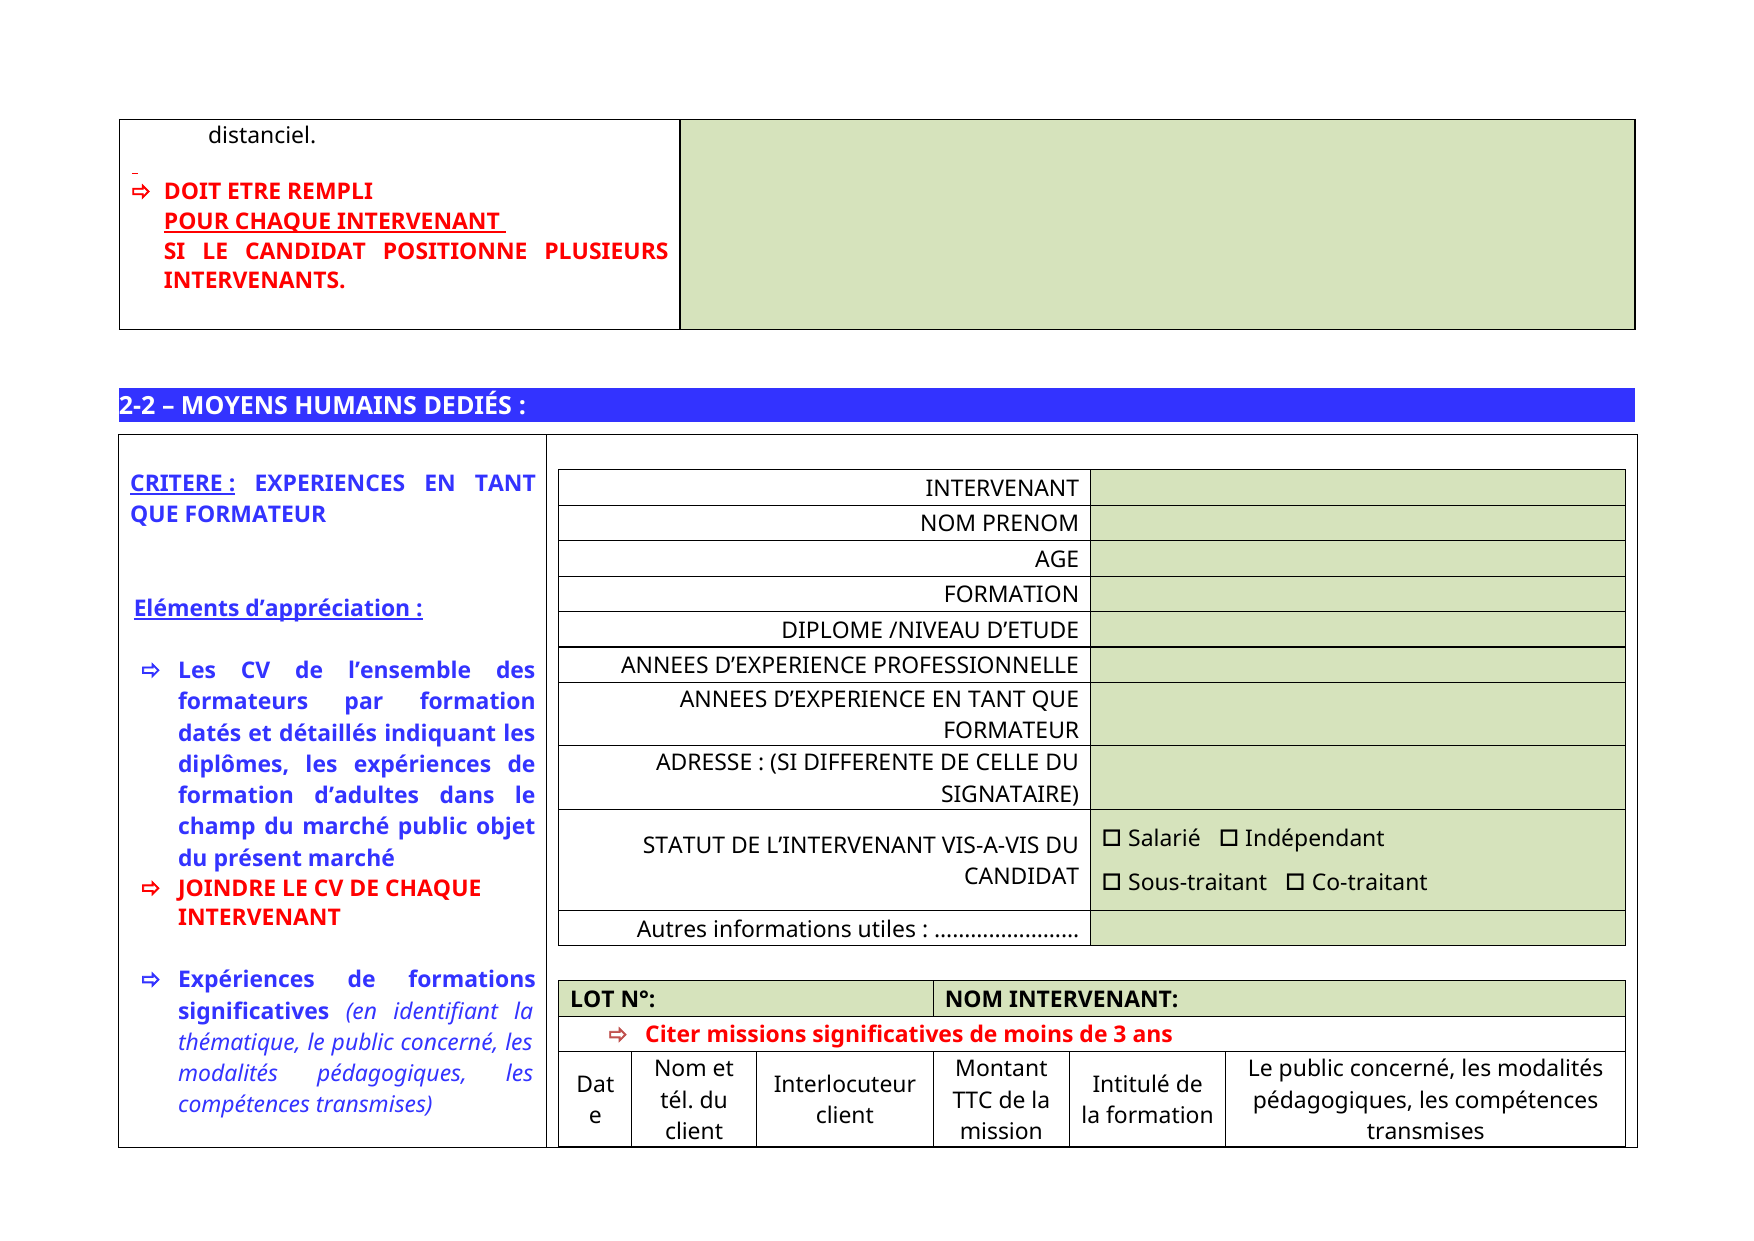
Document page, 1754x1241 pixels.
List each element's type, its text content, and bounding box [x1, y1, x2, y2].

table_header [547, 435, 1637, 1147]
table_header [681, 120, 1634, 329]
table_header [120, 120, 679, 329]
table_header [119, 435, 546, 1147]
subtitle 2-2 – MOYENS HUMAINS DEDIÉS : [119, 388, 1635, 422]
